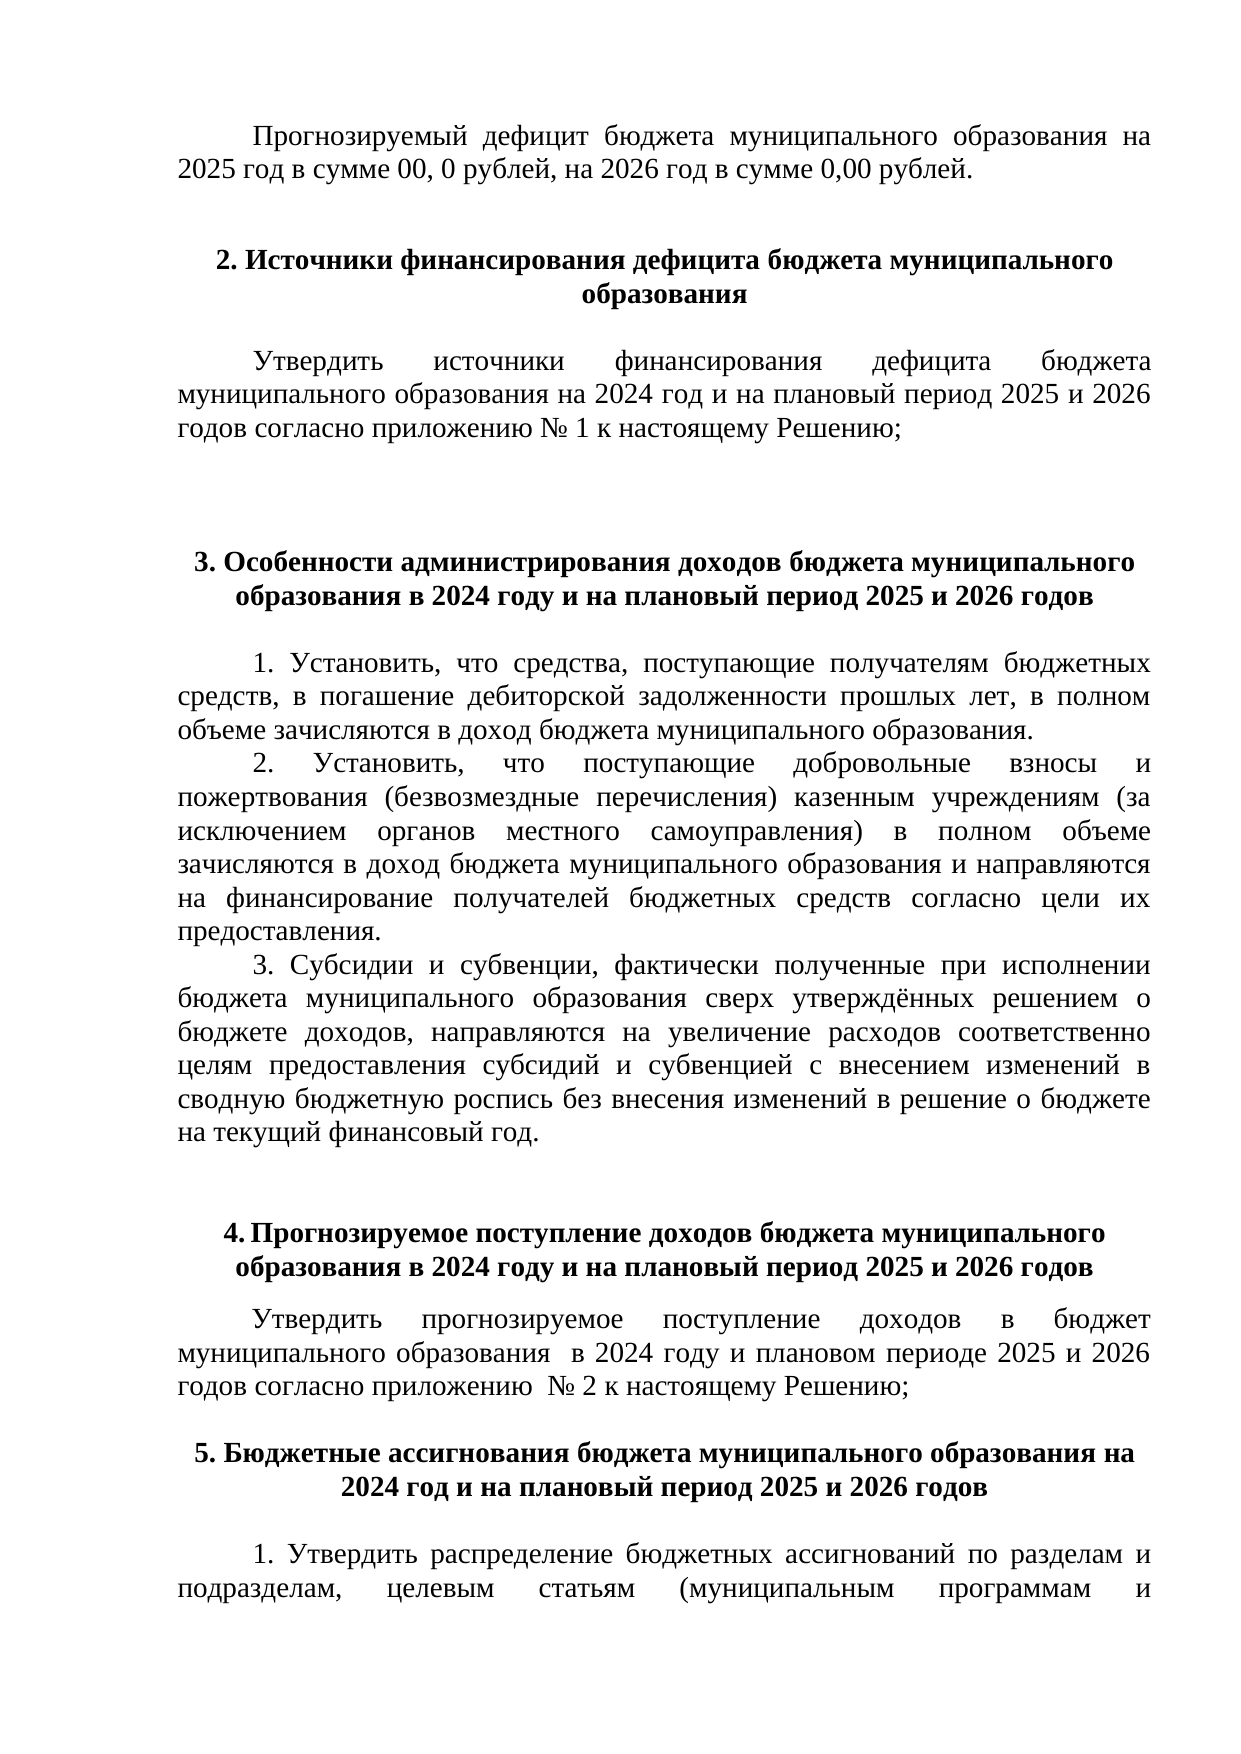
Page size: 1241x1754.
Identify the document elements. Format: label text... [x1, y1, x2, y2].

text 2. Установить, что поступающие добровольные взносы и пожертвования (безвозмездные перечисления) казенным учреждениям (за исключением органов местного самоуправления) в полном объеме зачисляются в доход бюджета муниципального образования и направляются на финансирование получателей бюджетных средств согласно цели их предоставления. [177, 746, 1152, 947]
text 3. Субсидии и субвенции, фактически полученные при исполнении бюджета муниципального образования сверх утверждённых решением о бюджете доходов, направляются на увеличение расходов соответственно целям предоставления субсидий и субвенцией с внесением изменений в сводную бюджетную роспись без внесения изменений в решение о бюджете на текущий финансовый год. [177, 947, 1152, 1148]
text Утвердить прогнозируемое поступление доходов в бюджет муниципального образования в 2024 году и плановом периоде 2025 и 2026 годов согласно приложению № 2 к настоящему Решению; [177, 1301, 1152, 1402]
text Утвердить источники финансирования дефицита бюджета муниципального образования на 2024 год и на плановый период 2025 и 2026 годов согласно приложению № 1 к настоящему Решению; [177, 343, 1152, 444]
text 5. Бюджетные ассигнования бюджета муниципального образования на 2024 год и на плановый период 2025 и 2026 годов [177, 1436, 1152, 1503]
text 1. Установить, что средства, поступающие получателям бюджетных средств, в погашение дебиторской задолженности прошлых лет, в полном объеме зачисляются в доход бюджета муниципального образования. [177, 645, 1152, 746]
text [177, 1536, 1152, 1603]
text 3. Особенности администрирования доходов бюджета муниципального образования в 2024 году и на плановый период 2025 и 2026 годов [177, 544, 1152, 611]
text 2. Источники финансирования дефицита бюджета муниципального образования [177, 242, 1152, 309]
text Прогнозируемый дефицит бюджета муниципального образования на 2025 год в сумме 00, 0 рублей, на 2026 год в сумме 0,00 рублей. [177, 118, 1152, 185]
text 4. Прогнозируемое поступление доходов бюджета муниципального образования в 2024 году и на плановый период 2025 и 2026 годов [177, 1215, 1152, 1282]
